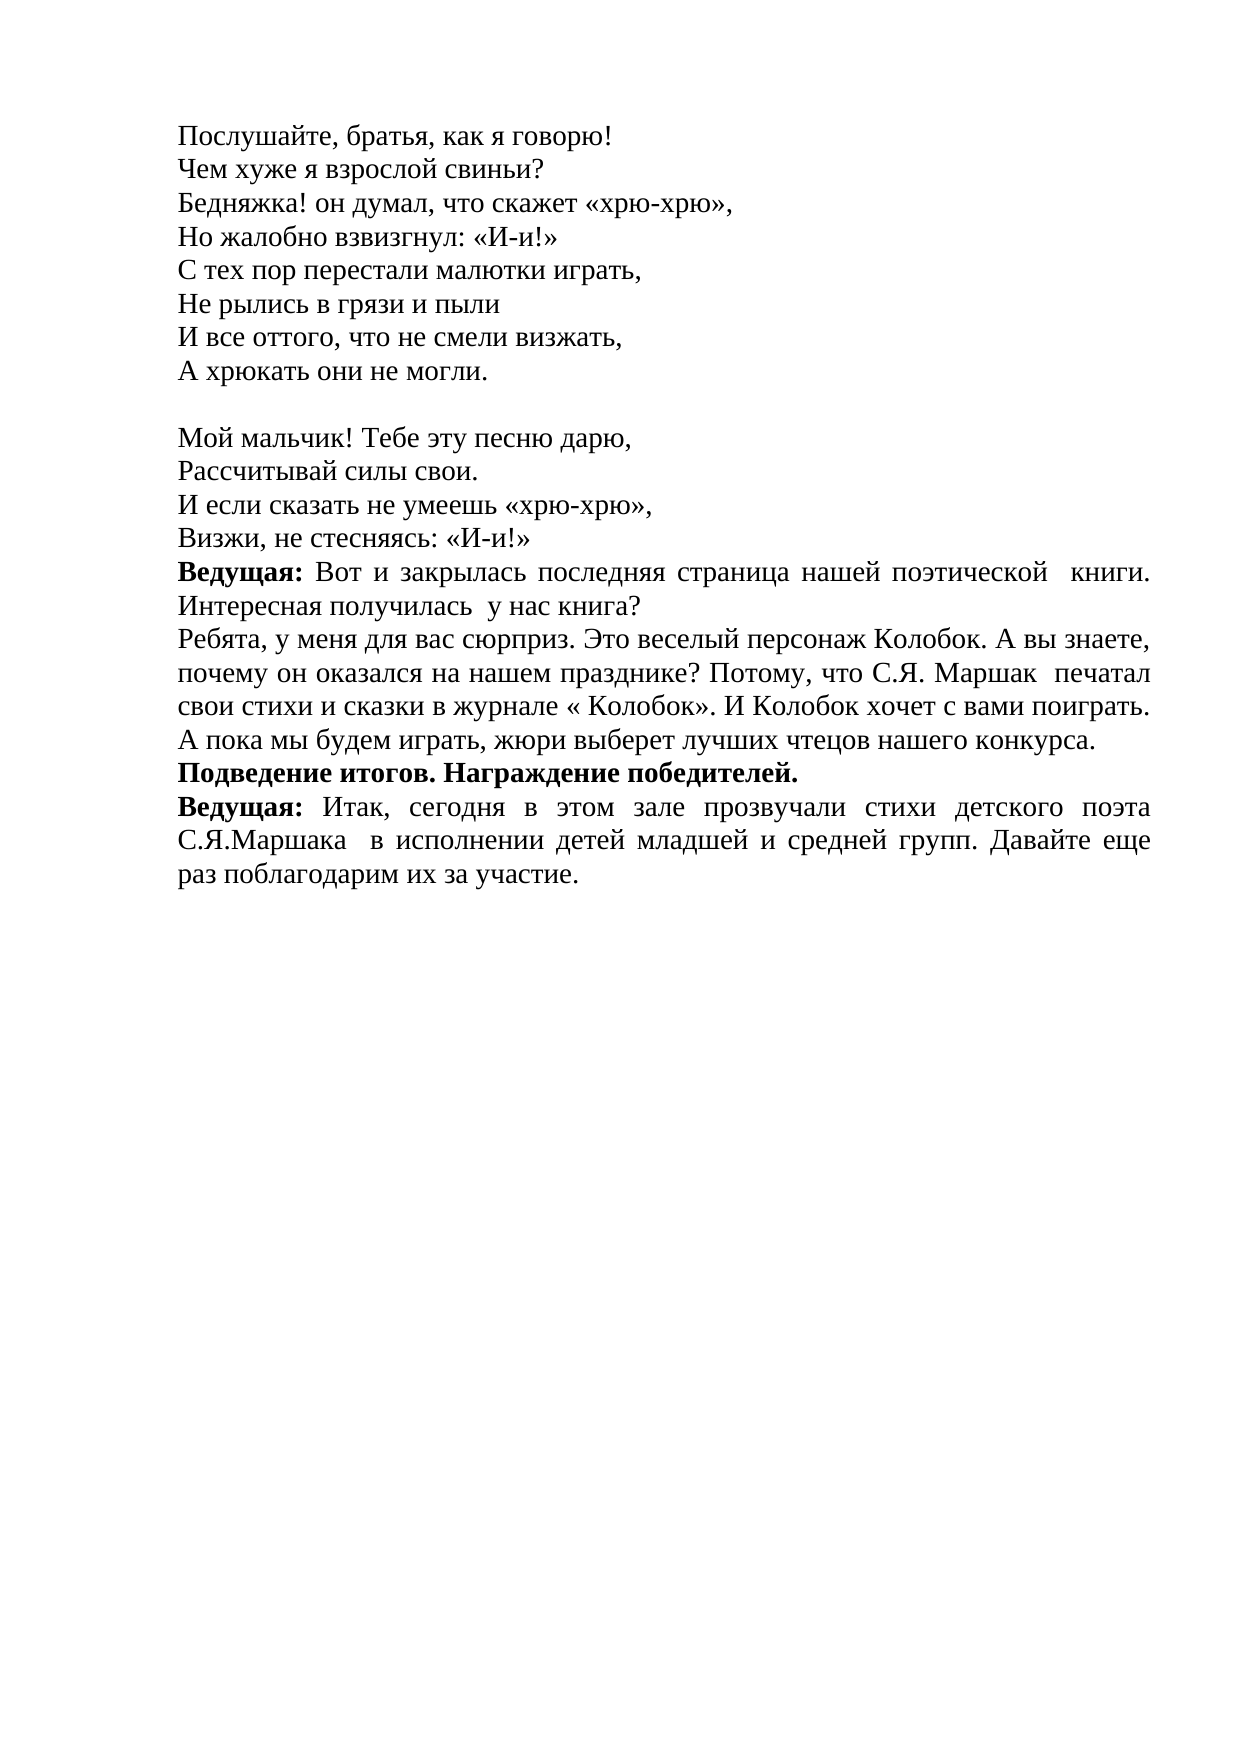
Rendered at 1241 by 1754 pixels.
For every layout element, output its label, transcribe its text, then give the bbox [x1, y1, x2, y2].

text Мой мальчик! Тебе эту песню дарю, [177, 420, 1152, 453]
text Послушайте, братья, как я говорю! [177, 118, 1152, 152]
text Ведущая: Вот и закрылась последняя страница нашей поэтической книги. Интересная получилась у нас книга? [177, 554, 1152, 621]
text Но жалобно взвизгнул: «И-и!» [177, 219, 1152, 252]
text Визжи, не стесняясь: «И-и!» [177, 521, 1152, 554]
text Бедняжка! он думал, что скажет «хрю-хрю», [177, 185, 1152, 219]
text А хрюкать они не могли. [177, 353, 1152, 386]
text Чем хуже я взрослой свиньи? [177, 152, 1152, 185]
text Не рылись в грязи и пыли [177, 286, 1152, 319]
text Рассчитывай силы свои. [177, 453, 1152, 487]
text С тех пор перестали малютки играть, [177, 252, 1152, 286]
text И все оттого, что не смели визжать, [177, 319, 1152, 353]
text Ведущая: Итак, сегодня в этом зале прозвучали стихи детского поэта С.Я.Маршака в исполнении детей младшей и средней групп. Давайте еще раз поблагодарим их за участие. [177, 789, 1152, 889]
text И если сказать не умеешь «хрю-хрю», [177, 487, 1152, 521]
text Подведение итогов. Награждение победителей. [177, 755, 1152, 789]
text Ребята, у меня для вас сюрприз. Это веселый персонаж Колобок. А вы знаете, почему он оказался на нашем празднике? Потому, что С.Я. Маршак печатал свои стихи и сказки в журнале « Колобок». И Колобок хочет с вами поиграть. А пока мы будем играть, жюри выберет лучших чтецов нашего конкурса. [177, 621, 1152, 755]
